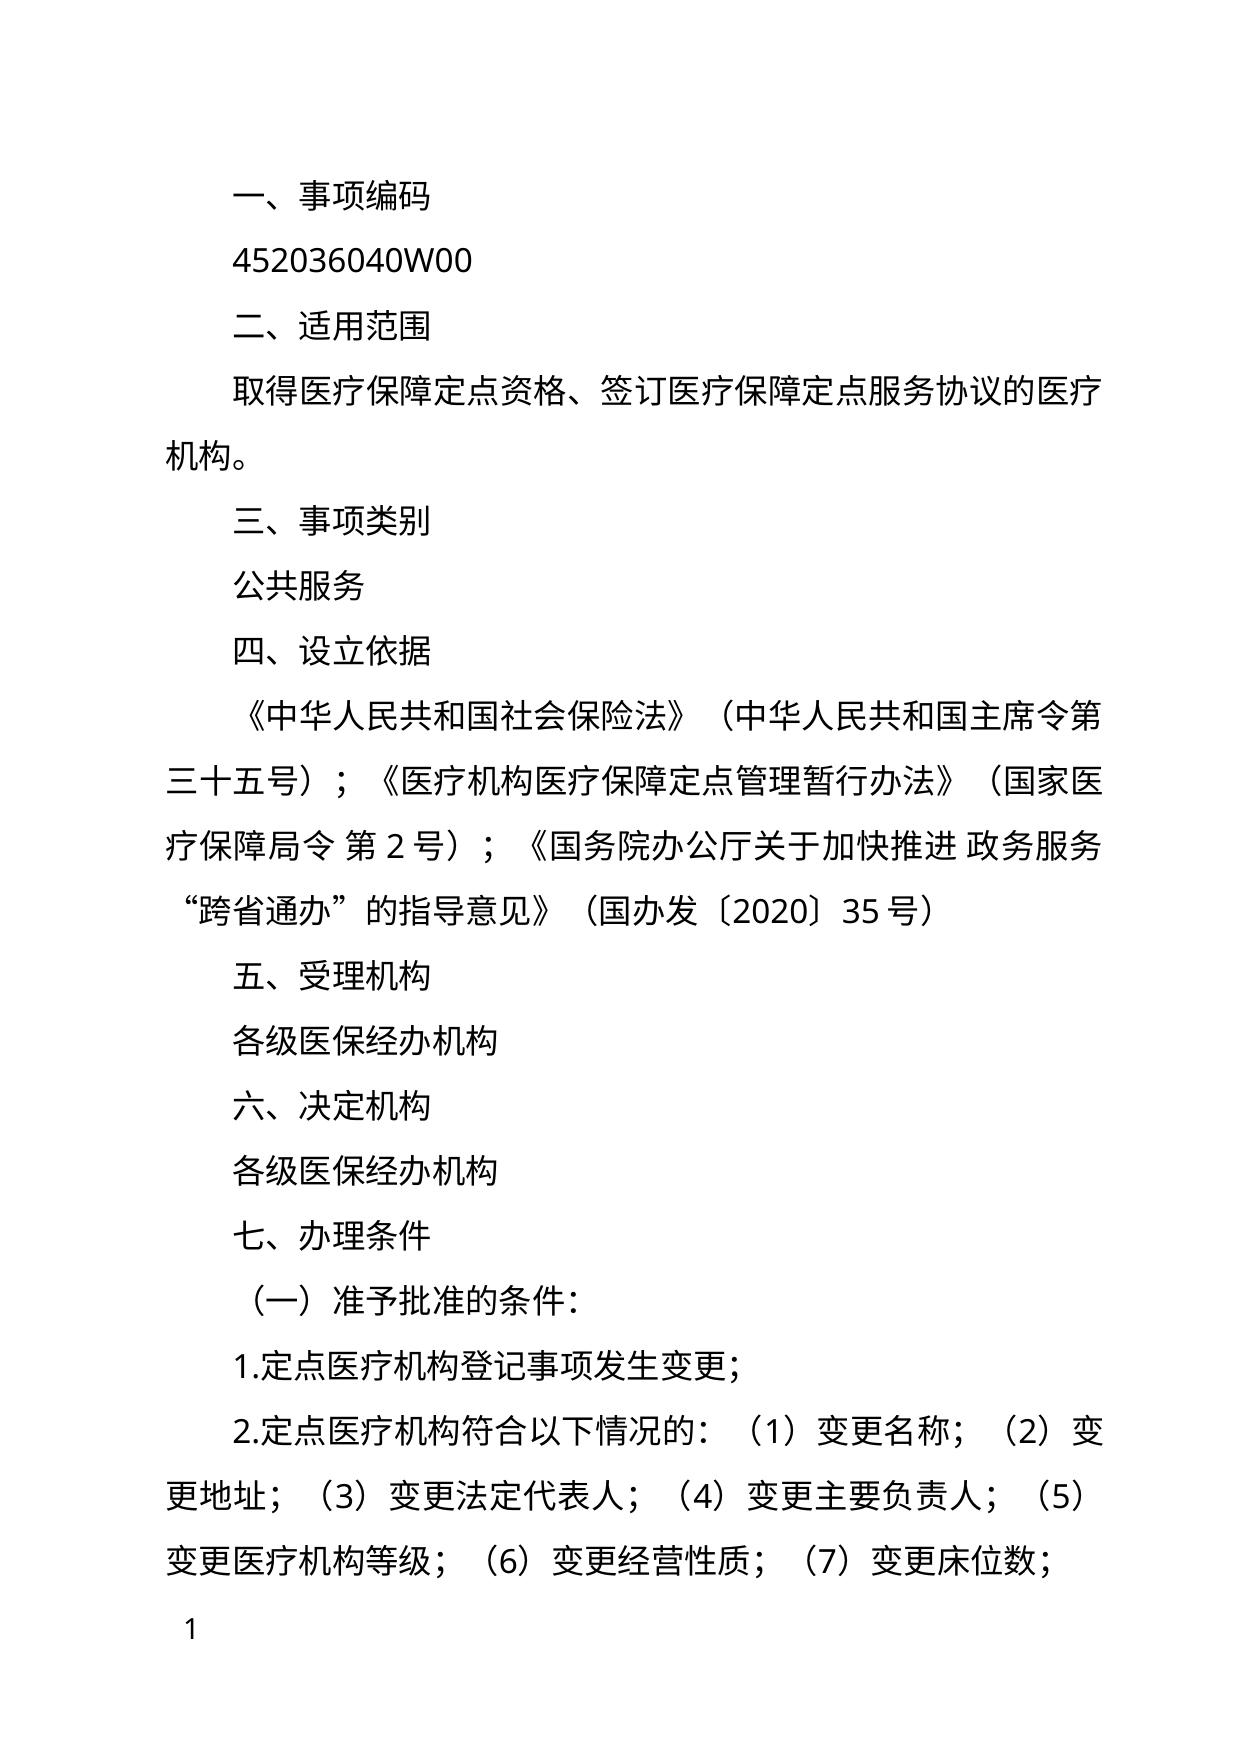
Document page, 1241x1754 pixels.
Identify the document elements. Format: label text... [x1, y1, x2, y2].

title 452036040W00 [165, 227, 1104, 292]
text 公共服务 [165, 552, 1104, 617]
list 受理机构 [165, 942, 1104, 1007]
list 决定机构 [165, 1072, 1104, 1137]
list 准予批准的条件： [165, 1267, 1104, 1332]
text 《中华人民共和国社会保险法》（中华人民共和国主席令第三十五号）；《医疗机构医疗保障定点管理暂行办法》（国家医疗保障局令 第2号）；《国务院办公厅关于加快推进 政务服务“跨省通办”的指导意见》（国办发〔2020〕35号） [165, 682, 1104, 942]
text 2.定点医疗机构符合以下情况的：（1）变更名称；（2）变更地址；（3）变更法定代表人；（4）变更主要负责人；（5）变更医疗机构等级；（6）变更经营性质；（7）变更床位数； [165, 1397, 1104, 1592]
list 设立依据 [165, 617, 1104, 682]
list 事项类别 [165, 487, 1104, 552]
title 1.定点医疗机构登记事项发生变更； [165, 1332, 1104, 1397]
list 办理条件 [165, 1202, 1104, 1267]
list 事项编码 [165, 162, 1104, 227]
text 各级医保经办机构 [165, 1137, 1104, 1202]
text 各级医保经办机构 [165, 1007, 1104, 1072]
text 取得医疗保障定点资格、签订医疗保障定点服务协议的医疗机构。 [165, 357, 1104, 487]
list 适用范围 [165, 292, 1104, 357]
